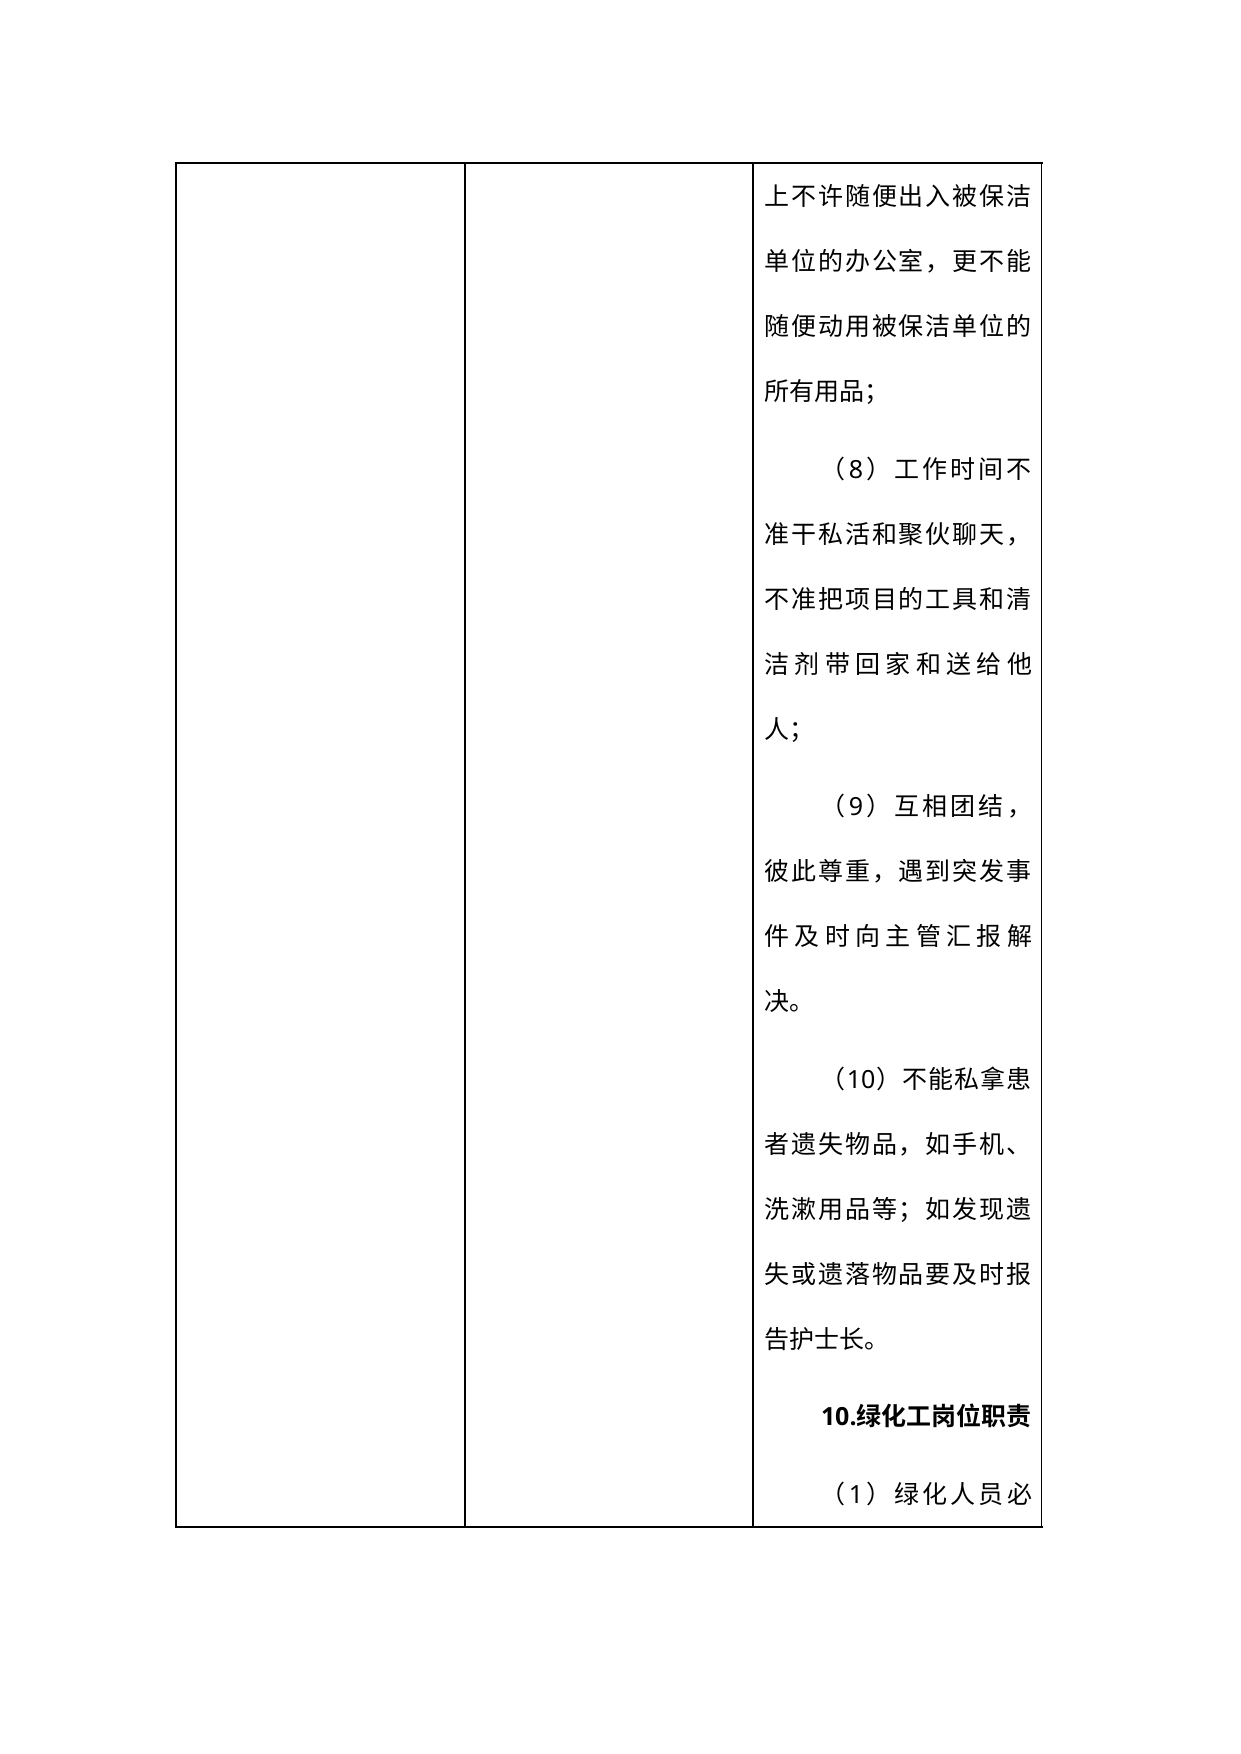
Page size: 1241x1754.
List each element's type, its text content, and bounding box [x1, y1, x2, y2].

table_cell 3 [177, 164, 464, 1526]
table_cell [754, 164, 1041, 1526]
table_cell [466, 164, 752, 1526]
